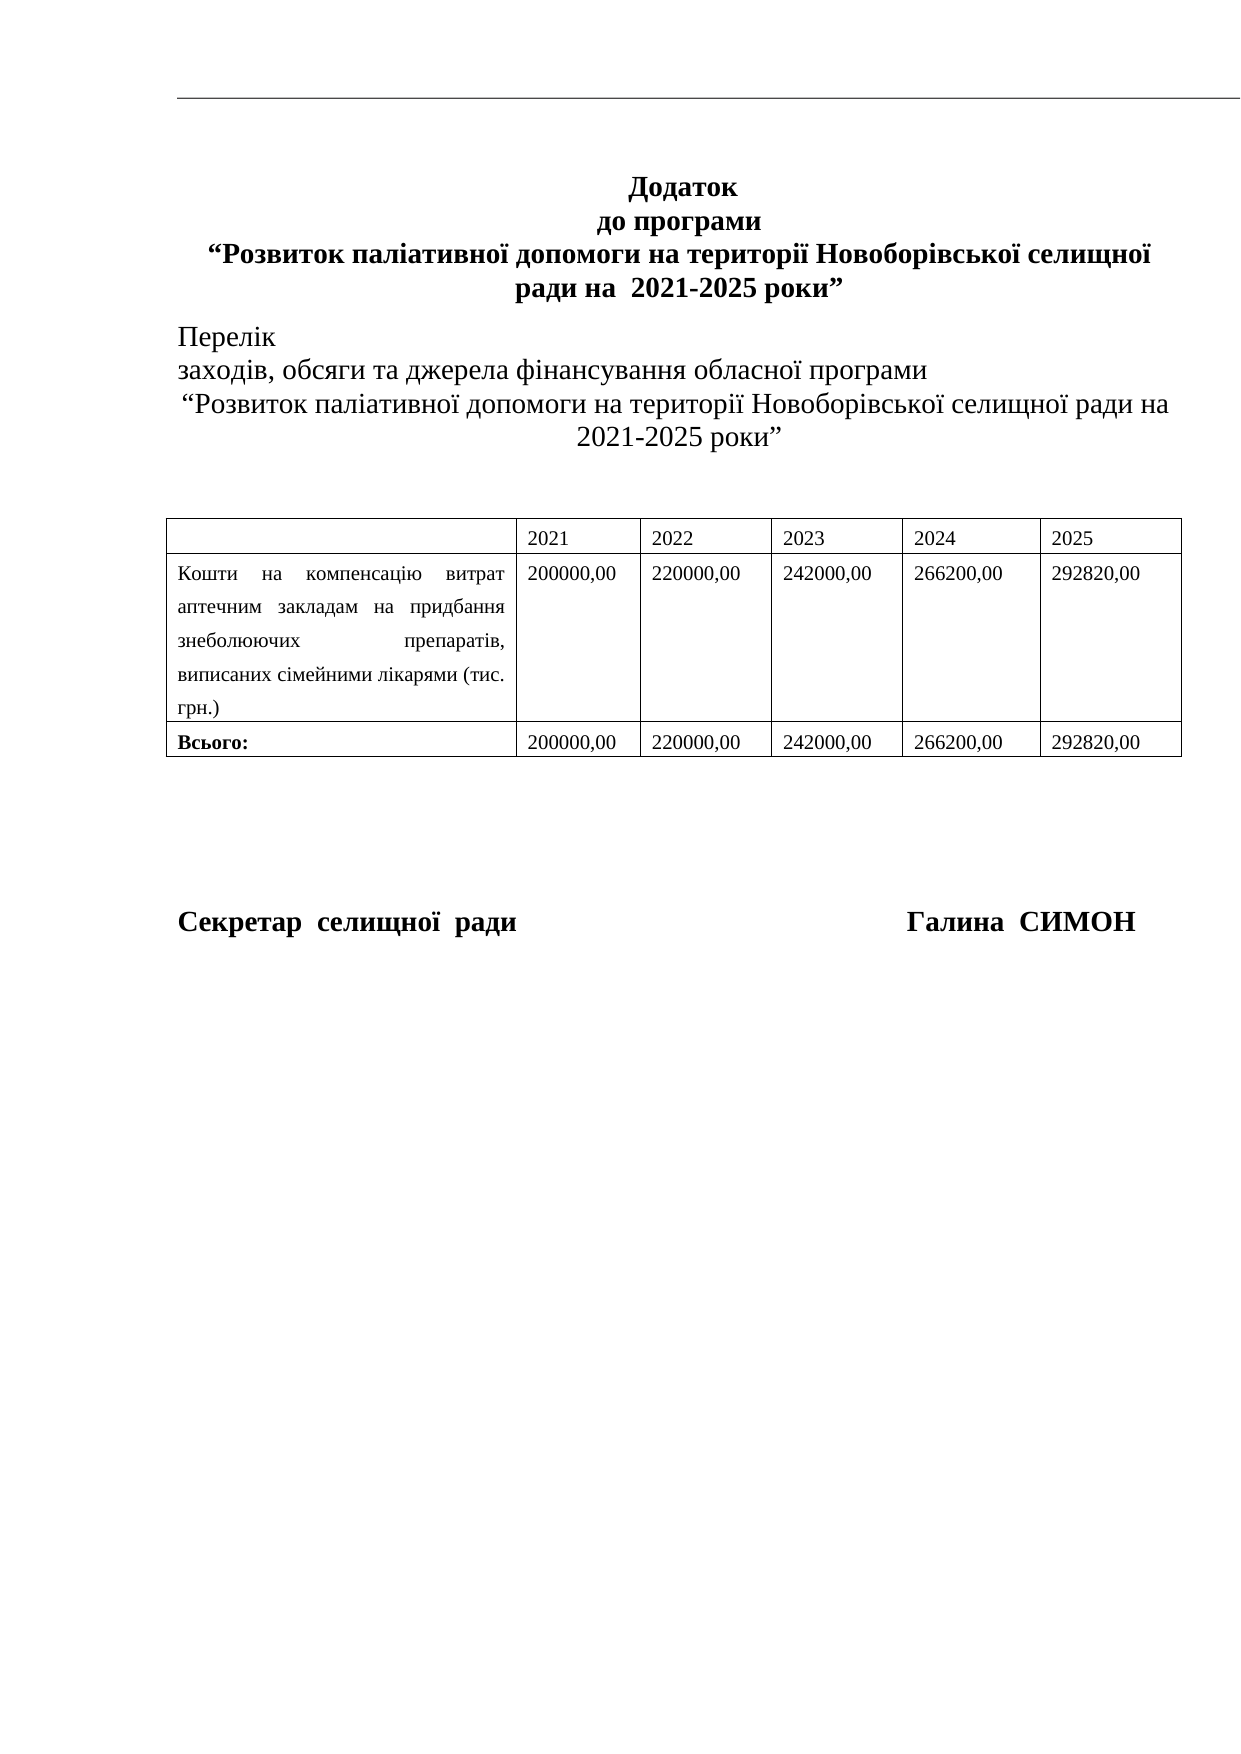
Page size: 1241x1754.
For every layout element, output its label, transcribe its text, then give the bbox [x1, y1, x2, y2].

text Секретар селищної ради Галина СИМОН [177, 904, 1181, 938]
table_cell 292820,00 [1041, 722, 1181, 756]
table_cell 200000,00 [517, 554, 640, 721]
table_cell 242000,00 [772, 722, 902, 756]
table_header 2022 [641, 519, 771, 552]
table_cell 220000,00 [641, 722, 771, 756]
table_header 2024 [903, 519, 1040, 552]
text Перелік заходів, обсяги та джерела фінансування обласної програми [177, 319, 1181, 386]
table_cell 266200,00 [903, 554, 1040, 721]
table_cell 220000,00 [641, 554, 771, 721]
table_cell Всього: [167, 722, 516, 756]
text “Розвиток паліативної допомоги на території Новоборівської селищної ради на 2021-2025 роки” [177, 386, 1181, 453]
table_cell 292820,00 [1041, 554, 1181, 721]
table_cell 200000,00 [517, 722, 640, 756]
table_header 2023 [772, 519, 902, 552]
text Додаток до програми “Розвиток паліативної допомоги на території Новоборівської селищної ради на 2021-2025 роки” [177, 169, 1181, 303]
table_header [167, 519, 516, 552]
table_cell 242000,00 [772, 554, 902, 721]
table_cell 266200,00 [903, 722, 1040, 756]
table_cell Кошти на компенсацію витрат аптечним закладам на придбання знеболюючих препаратів, виписаних сімейними лікарями (тис. грн.) [167, 554, 516, 721]
table_header 2021 [517, 519, 640, 552]
table_header 2025 [1041, 519, 1181, 552]
